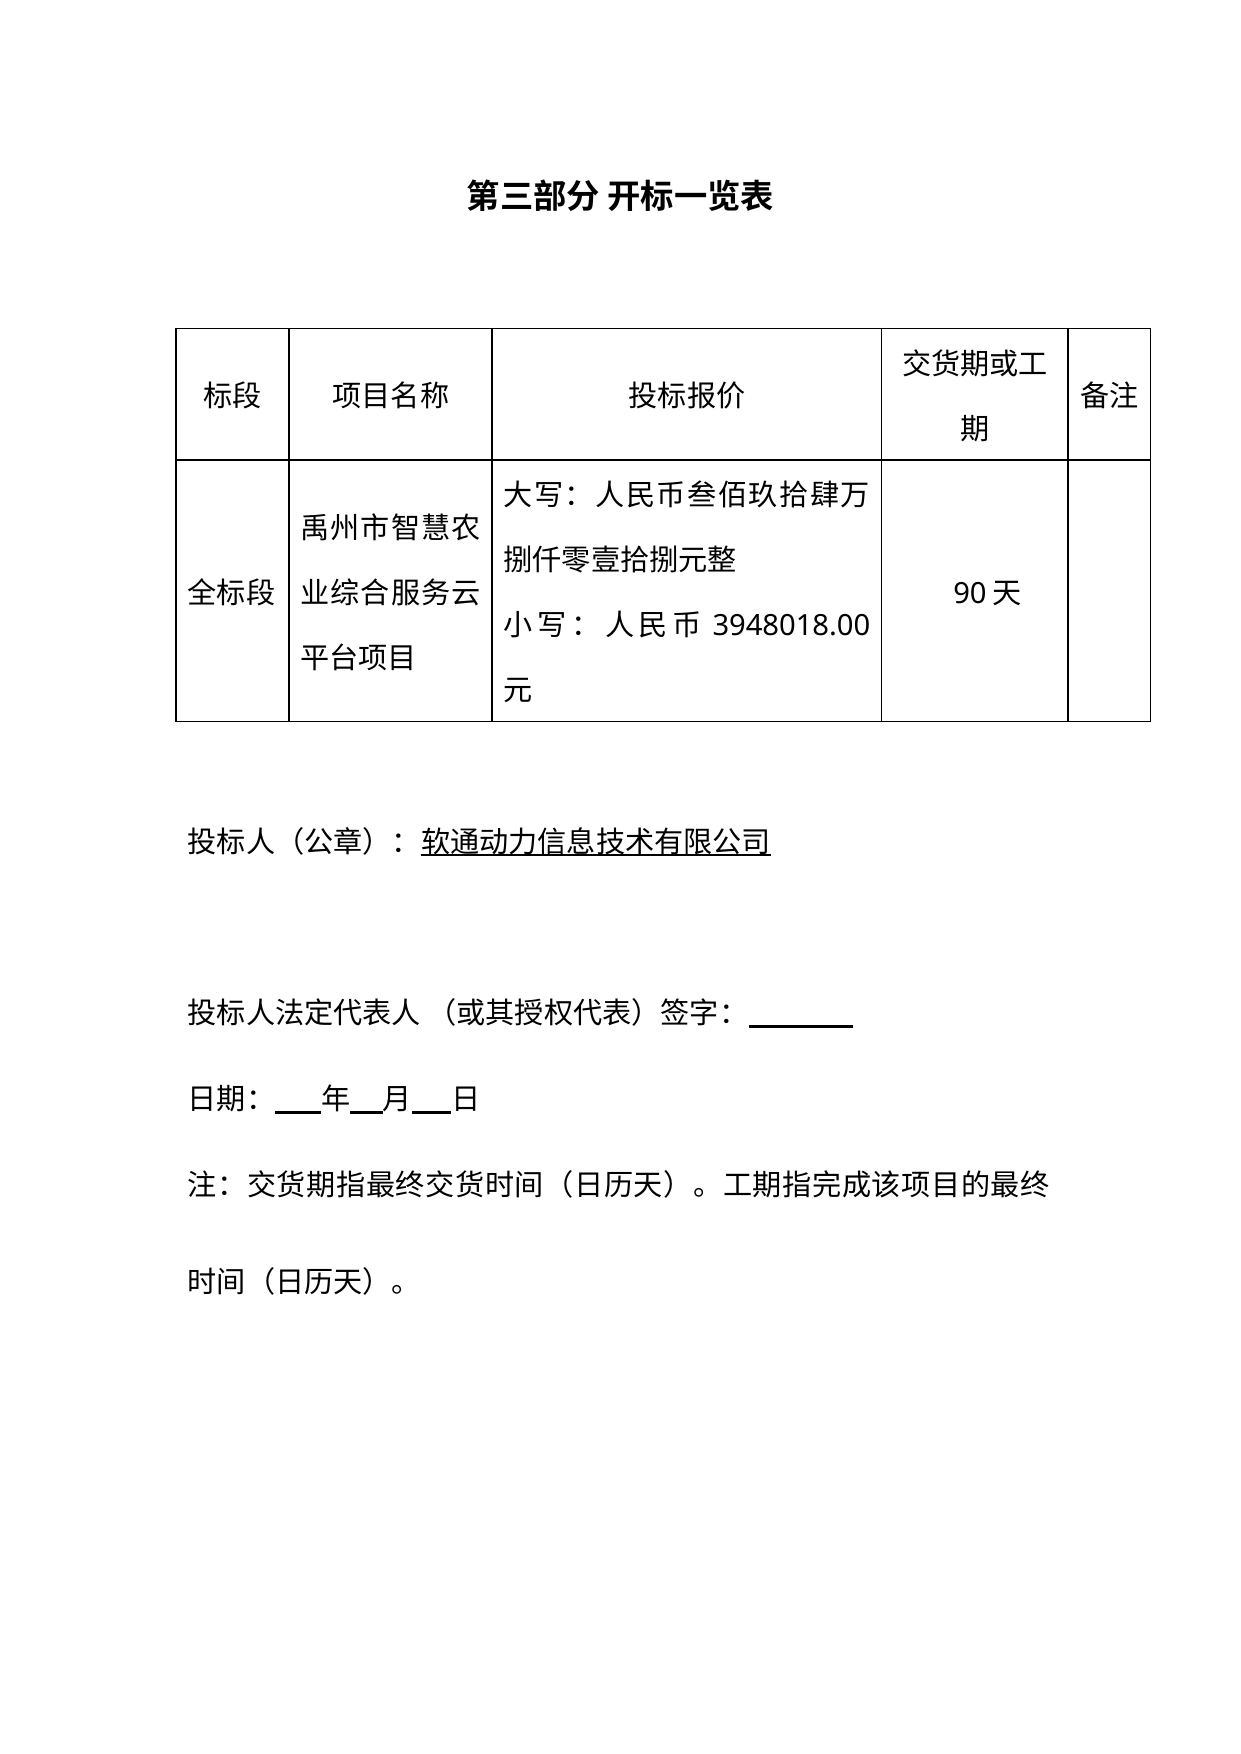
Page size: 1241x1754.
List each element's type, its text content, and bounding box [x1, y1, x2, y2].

subtitle 第三部分 开标一览表 [187, 162, 1053, 227]
text 投标人法定代表人 （或其授权代表）签字： [187, 978, 1053, 1043]
table_header 交货期或工期 [882, 329, 1067, 459]
table_cell 大写：人民币叁佰玖拾肆万捌仟零壹拾捌元整 小写：人民币3948018.00元 [493, 461, 881, 721]
table_header 备注 [1069, 329, 1150, 459]
table_header 投标报价 [493, 329, 881, 459]
text 注：交货期指最终交货时间（日历天）。工期指完成该项目的最终时间（日历天）。 [187, 1150, 1053, 1313]
table_cell [1069, 461, 1150, 721]
text 日期： 年 月 日 [187, 1064, 1053, 1129]
text 投标人（公章）：软通动力信息技术有限公司 [187, 807, 1053, 872]
table_cell 90天 [882, 461, 1067, 721]
table_header 项目名称 [290, 329, 491, 459]
table_cell 全标段 [177, 461, 288, 721]
table_header 标段 [177, 329, 288, 459]
table_cell 禹州市智慧农业综合服务云平台项目 [290, 461, 491, 721]
